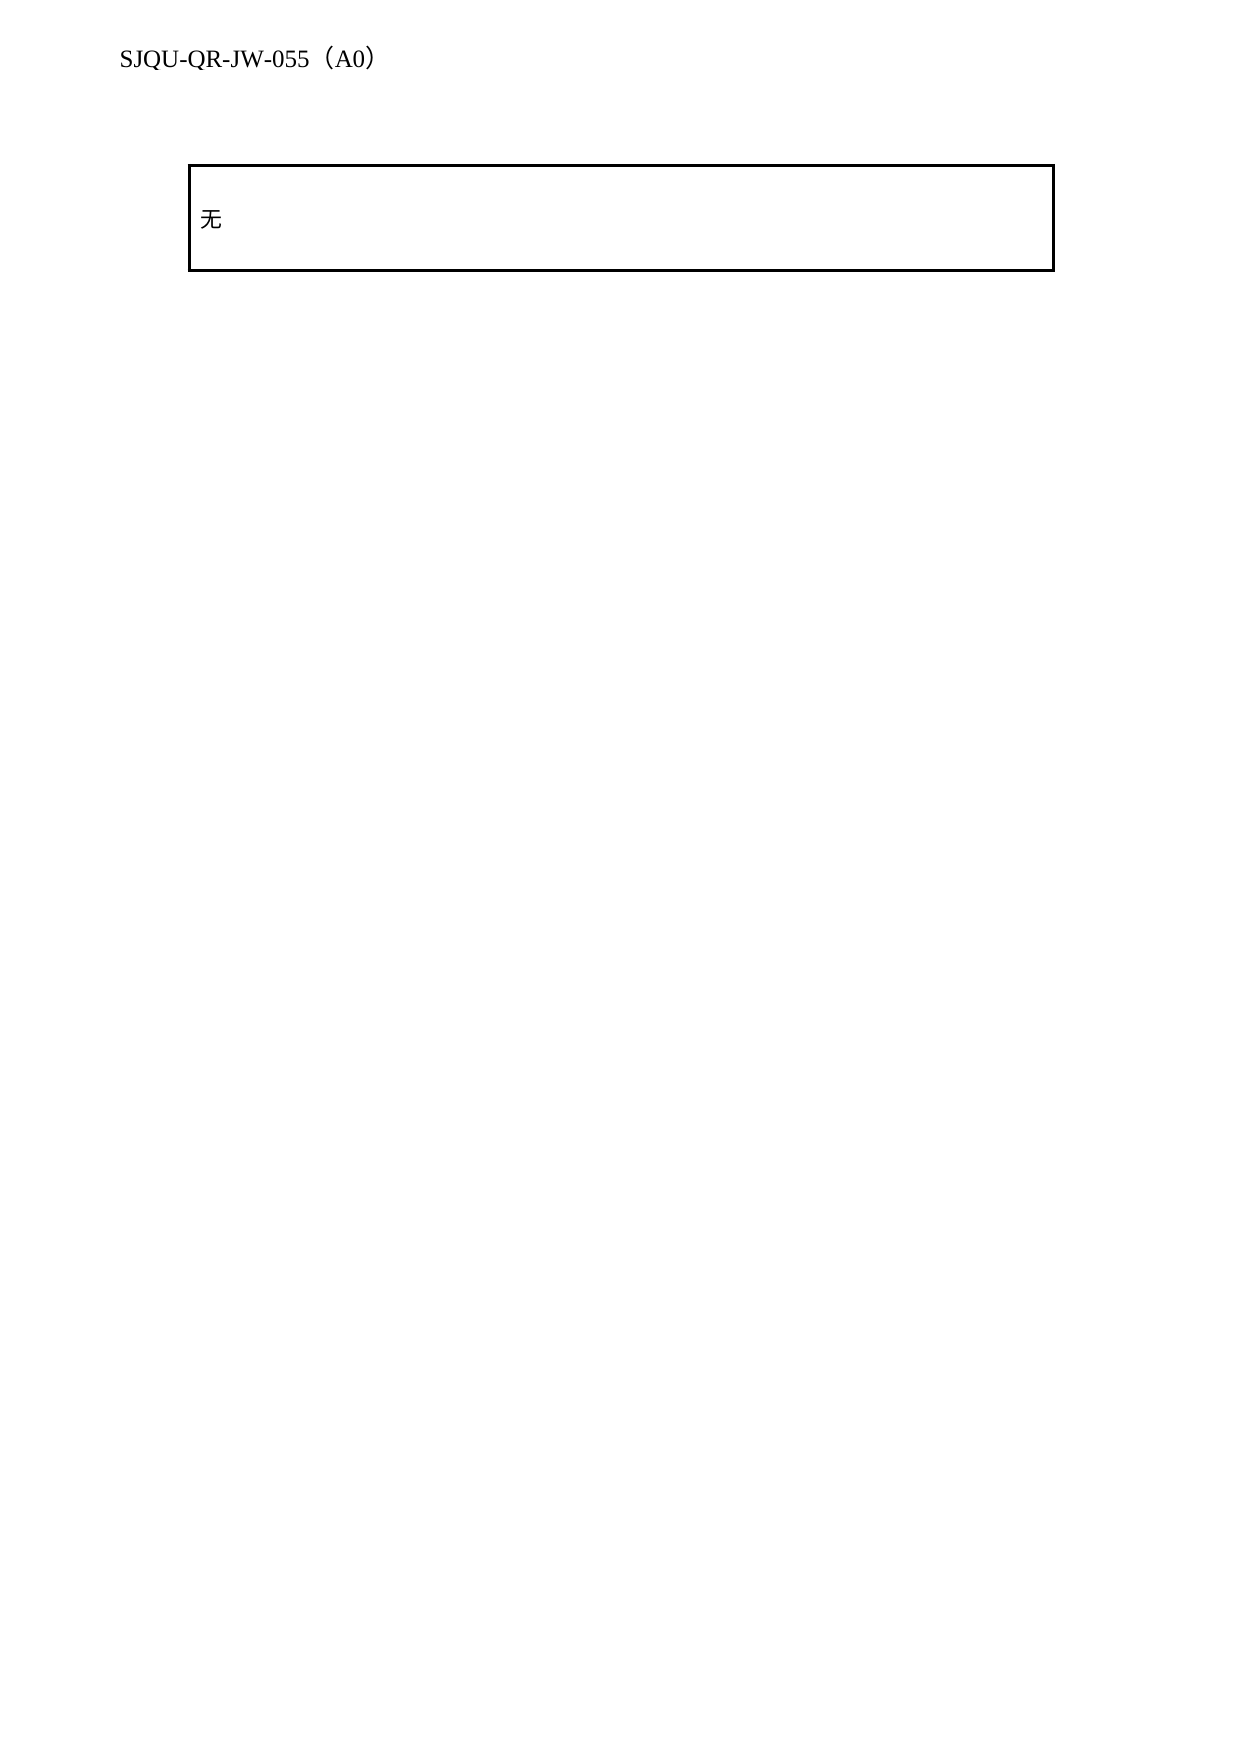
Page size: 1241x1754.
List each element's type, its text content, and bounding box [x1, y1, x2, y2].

table_header 无 [191, 167, 1052, 269]
